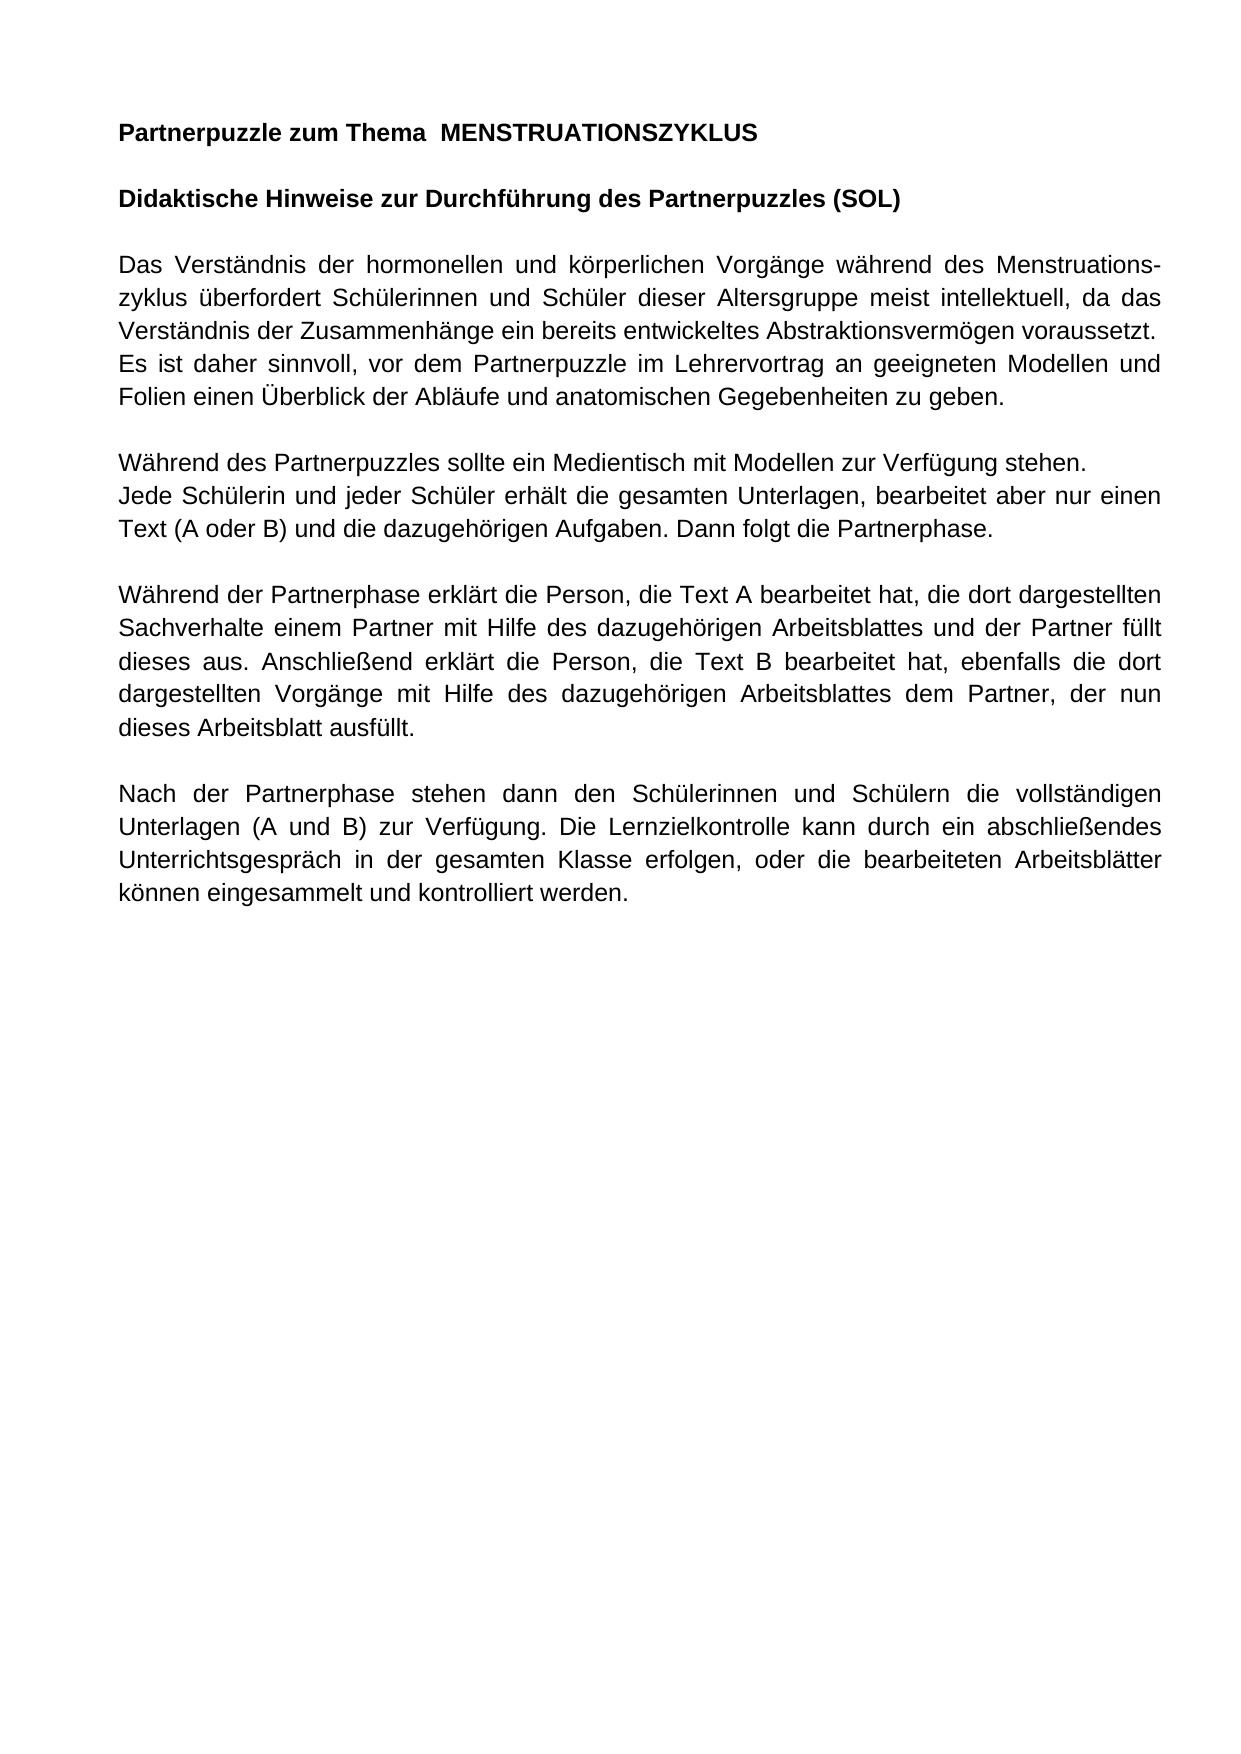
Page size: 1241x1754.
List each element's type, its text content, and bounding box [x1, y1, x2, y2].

text Partnerpuzzle zum Thema MENSTRUATIONSZYKLUS [118, 118, 1163, 147]
text Es ist daher sinnvoll, vor dem Partnerpuzzle im Lehrervortrag an geeigneten Modellen und Folien einen Überblick der Abläufe und anatomischen Gegebenheiten zu geben. [118, 349, 1163, 411]
text Didaktische Hinweise zur Durchführung des Partnerpuzzles (SOL) [118, 184, 1163, 213]
text Während des Partnerpuzzles sollte ein Medientisch mit Modellen zur Verfügung stehen. [118, 448, 1163, 477]
text Während der Partnerphase erklärt die Person, die Text A bearbeitet hat, die dort dargestellten Sachverhalte einem Partner mit Hilfe des dazugehörigen Arbeitsblattes und der Partner füllt dieses aus. Anschließend erklärt die Person, die Text B bearbeitet hat, ebenfalls die dort dargestellten Vorgänge mit Hilfe des dazugehörigen Arbeitsblattes dem Partner, der nun dieses Arbeitsblatt ausfüllt. [118, 580, 1163, 741]
text Nach der Partnerphase stehen dann den Schülerinnen und Schülern die vollständigen Unterlagen (A und B) zur Verfügung. Die Lernzielkontrolle kann durch ein abschließendes Unterrichtsgespräch in der gesamten Klasse erfolgen, oder die bearbeiteten Arbeitsblätter können eingesammelt und kontrolliert werden. [118, 778, 1163, 906]
text Jede Schülerin und jeder Schüler erhält die gesamten Unterlagen, bearbeitet aber nur einen Text (A oder B) und die dazugehörigen Aufgaben. Dann folgt die Partnerphase. [118, 481, 1163, 543]
text Das Verständnis der hormonellen und körperlichen Vorgänge während des Menstruations-zyklus überfordert Schülerinnen und Schüler dieser Altersgruppe meist intellektuell, da das Verständnis der Zusammenhänge ein bereits entwickeltes Abstraktionsvermögen voraussetzt. [118, 250, 1163, 345]
